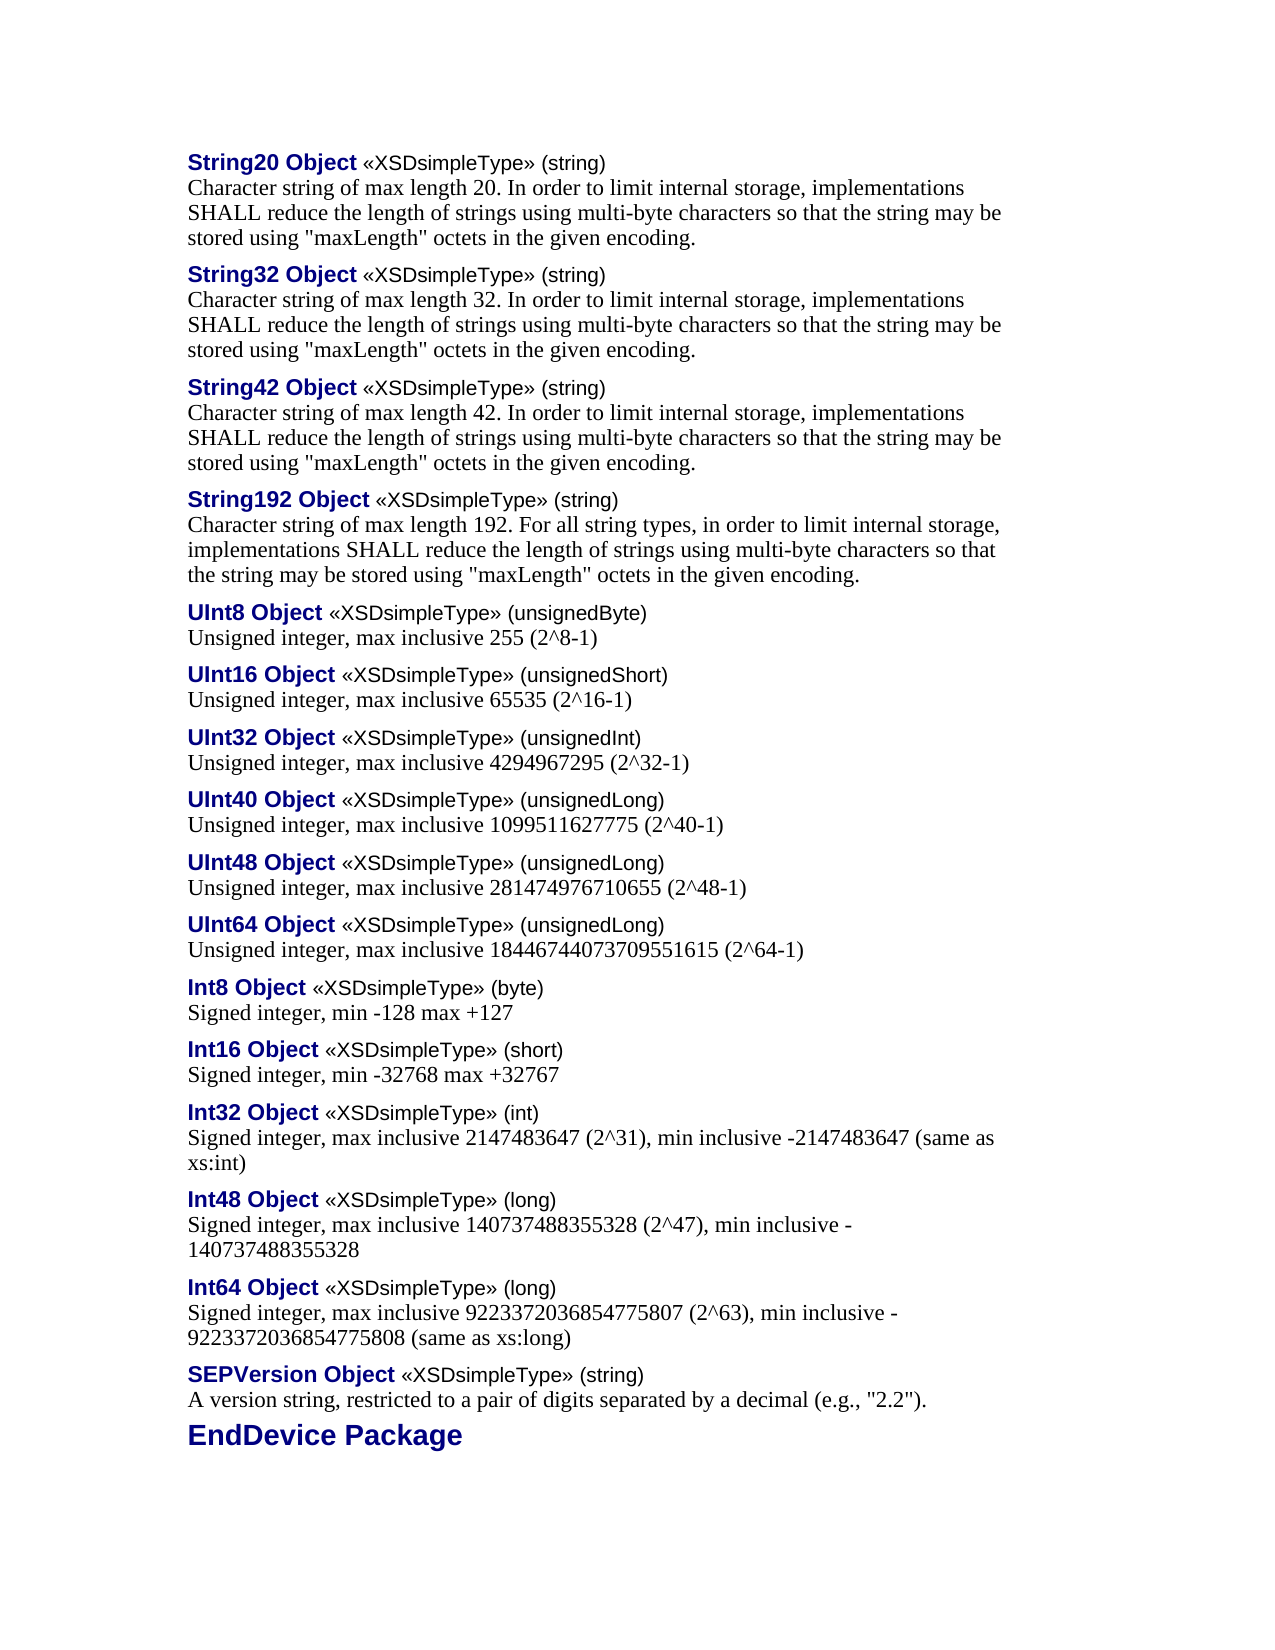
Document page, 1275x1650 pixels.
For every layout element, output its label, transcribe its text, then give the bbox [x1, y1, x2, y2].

text Signed integer, max inclusive 9223372036854775807 (2^63), min inclusive -9223372036854775808 (same as xs:long) [187, 1300, 1012, 1350]
text UInt8 Object «XSDsimpleType» (unsignedByte) [187, 600, 1087, 625]
text UInt16 Object «XSDsimpleType» (unsignedShort) [187, 662, 1087, 687]
text Int32 Object «XSDsimpleType» (int) [187, 1100, 1087, 1125]
text Signed integer, max inclusive 140737488355328 (2^47), min inclusive -140737488355328 [187, 1212, 1012, 1262]
text Unsigned integer, max inclusive 65535 (2^16-1) [187, 687, 1012, 712]
text Int16 Object «XSDsimpleType» (short) [187, 1037, 1087, 1062]
text String192 Object «XSDsimpleType» (string) [187, 487, 1087, 512]
text Int48 Object «XSDsimpleType» (long) [187, 1187, 1087, 1212]
text Character string of max length 20. In order to limit internal storage, implementations SHALL reduce the length of strings using multi-byte characters so that the string may be stored using "maxLength" octets in the given encoding. [187, 175, 1012, 250]
text Unsigned integer, max inclusive 281474976710655 (2^48-1) [187, 875, 1012, 900]
text Signed integer, min -32768 max +32767 [187, 1062, 1012, 1087]
text UInt64 Object «XSDsimpleType» (unsignedLong) [187, 912, 1087, 937]
text Int64 Object «XSDsimpleType» (long) [187, 1275, 1087, 1300]
text Character string of max length 192. For all string types, in order to limit internal storage, implementations SHALL reduce the length of strings using multi-byte characters so that the string may be stored using "maxLength" octets in the given encoding. [187, 512, 1012, 587]
text Unsigned integer, max inclusive 18446744073709551615 (2^64-1) [187, 937, 1012, 962]
text A version string, restricted to a pair of digits separated by a decimal (e.g., "2.2"). [187, 1387, 1012, 1412]
text Unsigned integer, max inclusive 255 (2^8-1) [187, 625, 1012, 650]
text Signed integer, min -128 max +127 [187, 1000, 1012, 1025]
text Character string of max length 42. In order to limit internal storage, implementations SHALL reduce the length of strings using multi-byte characters so that the string may be stored using "maxLength" octets in the given encoding. [187, 400, 1012, 475]
text SEPVersion Object «XSDsimpleType» (string) [187, 1362, 1087, 1387]
text Unsigned integer, max inclusive 4294967295 (2^32-1) [187, 750, 1012, 775]
text Unsigned integer, max inclusive 1099511627775 (2^40-1) [187, 812, 1012, 837]
text UInt32 Object «XSDsimpleType» (unsignedInt) [187, 725, 1087, 750]
text Character string of max length 32. In order to limit internal storage, implementations SHALL reduce the length of strings using multi-byte characters so that the string may be stored using "maxLength" octets in the given encoding. [187, 287, 1012, 362]
text Int8 Object «XSDsimpleType» (byte) [187, 975, 1087, 1000]
text Signed integer, max inclusive 2147483647 (2^31), min inclusive -2147483647 (same as xs:int) [187, 1125, 1012, 1175]
text UInt48 Object «XSDsimpleType» (unsignedLong) [187, 850, 1087, 875]
text String20 Object «XSDsimpleType» (string) [187, 150, 1087, 175]
text String42 Object «XSDsimpleType» (string) [187, 375, 1087, 400]
text UInt40 Object «XSDsimpleType» (unsignedLong) [187, 787, 1087, 812]
text String32 Object «XSDsimpleType» (string) [187, 262, 1087, 287]
subtitle EndDevice Package [187, 1425, 1087, 1450]
